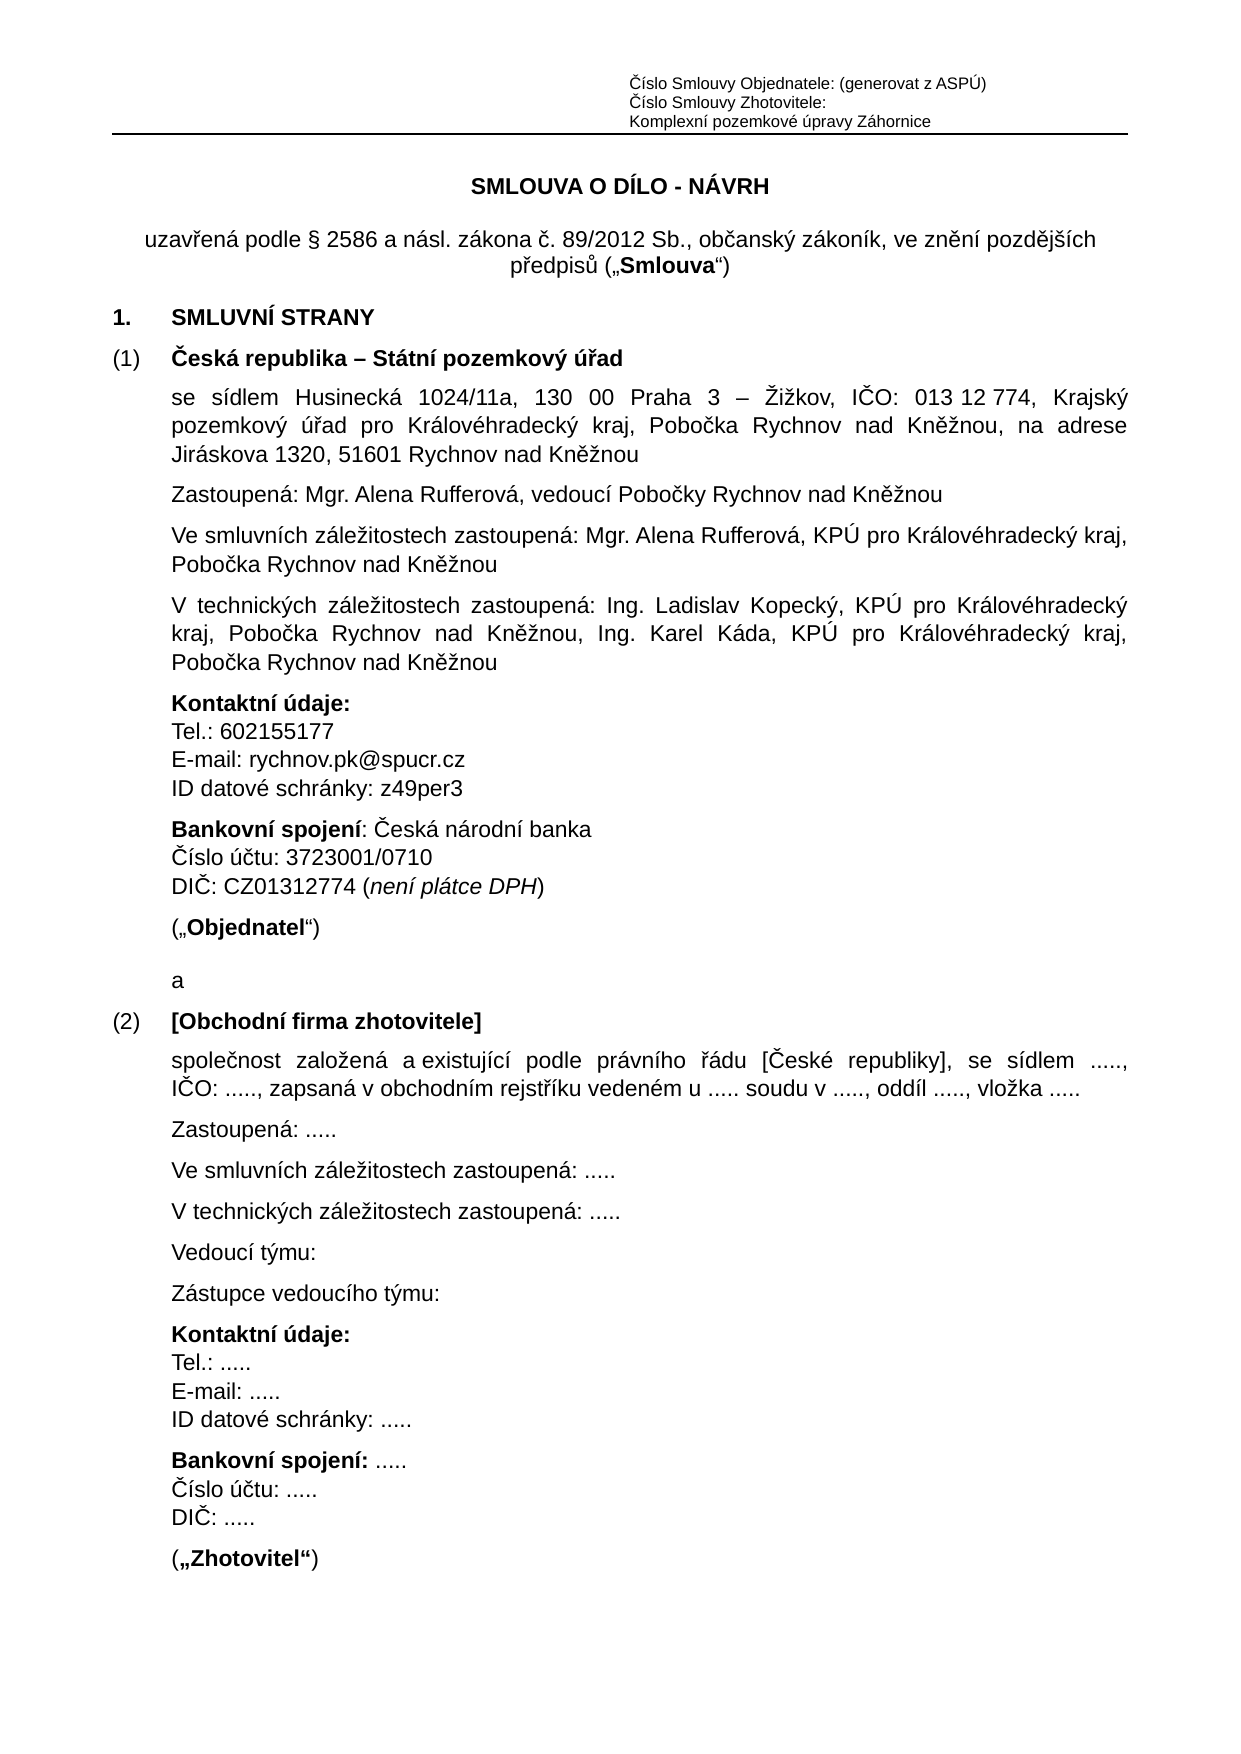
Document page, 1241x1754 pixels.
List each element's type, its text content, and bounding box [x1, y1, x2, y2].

text („Objednatel“) [171, 914, 980, 940]
text V technických záležitostech zastoupená: Ing. Ladislav Kopecký, KPÚ pro Královéhradecký kraj, Pobočka Rychnov nad Kněžnou, Ing. Karel Káda, KPÚ pro Královéhradecký kraj, Pobočka Rychnov nad Kněžnou [171, 592, 1128, 675]
text V technických záležitostech zastoupená: ..... [171, 1198, 1128, 1224]
text E-mail: ..... [171, 1378, 1128, 1404]
text Číslo účtu: ..... [171, 1476, 1128, 1502]
text ID datové schránky: ..... [171, 1406, 1128, 1433]
text DIČ: CZ01312774 (není plátce DPH) [171, 873, 980, 899]
text Zastoupená: Mgr. Alena Rufferová, vedoucí Pobočky Rychnov nad Kněžnou [171, 481, 1128, 508]
text Kontaktní údaje: [171, 1321, 1128, 1347]
text a [171, 967, 1128, 993]
list [Obchodní firma zhotovitele] [112, 1008, 1128, 1034]
text („Zhotovitel“) [171, 1545, 1128, 1571]
text Tel.: 602155177 [171, 718, 1128, 744]
list Česká republika – Státní pozemkový úřad [112, 345, 1128, 371]
text E-mail: rychnov.pk@spucr.cz [171, 746, 1128, 773]
text Ve smluvních záležitostech zastoupená: Mgr. Alena Rufferová, KPÚ pro Královéhradecký kraj, Pobočka Rychnov nad Kněžnou [171, 522, 1128, 577]
text DIČ: ..... [171, 1504, 1128, 1530]
text Bankovní spojení: ..... [171, 1447, 1128, 1473]
text Číslo účtu: 3723001/0710 [171, 844, 980, 871]
text Ve smluvních záležitostech zastoupená: ..... [171, 1157, 1128, 1183]
text Kontaktní údaje: [171, 689, 1128, 716]
text Tel.: ..... [171, 1349, 1128, 1376]
text ID datové schránky: z49per3 [171, 775, 980, 801]
text společnost založená a existující podle právního řádu [České republiky], se sídlem ....., IČO: ....., zapsaná v obchodním rejstříku vedeném u ..... soudu v ....., oddíl ....., vložka ..... [171, 1047, 1128, 1102]
text Zástupce vedoucího týmu: [171, 1280, 1128, 1306]
title SMLOUVA O DÍLO - NÁVRH [112, 173, 1128, 199]
text Vedoucí týmu: [171, 1239, 1128, 1265]
subtitle SMLUVNÍ STRANY [112, 304, 1128, 330]
list uzavřená podle § 2586 a násl. zákona č. 89/2012 Sb., občanský zákoník, ve znění pozdějších předpisů („Smlouva“) [112, 226, 1128, 279]
text Zastoupená: ..... [171, 1116, 1128, 1143]
text Bankovní spojení: Česká národní banka [171, 816, 1128, 842]
text se sídlem Husinecká 1024/11a, 130 00 Praha 3 – Žižkov, IČO: 013 12 774, Krajský pozemkový úřad pro Královéhradecký kraj, Pobočka Rychnov nad Kněžnou, na adrese Jiráskova 1320, 51601 Rychnov nad Kněžnou [171, 384, 1128, 467]
